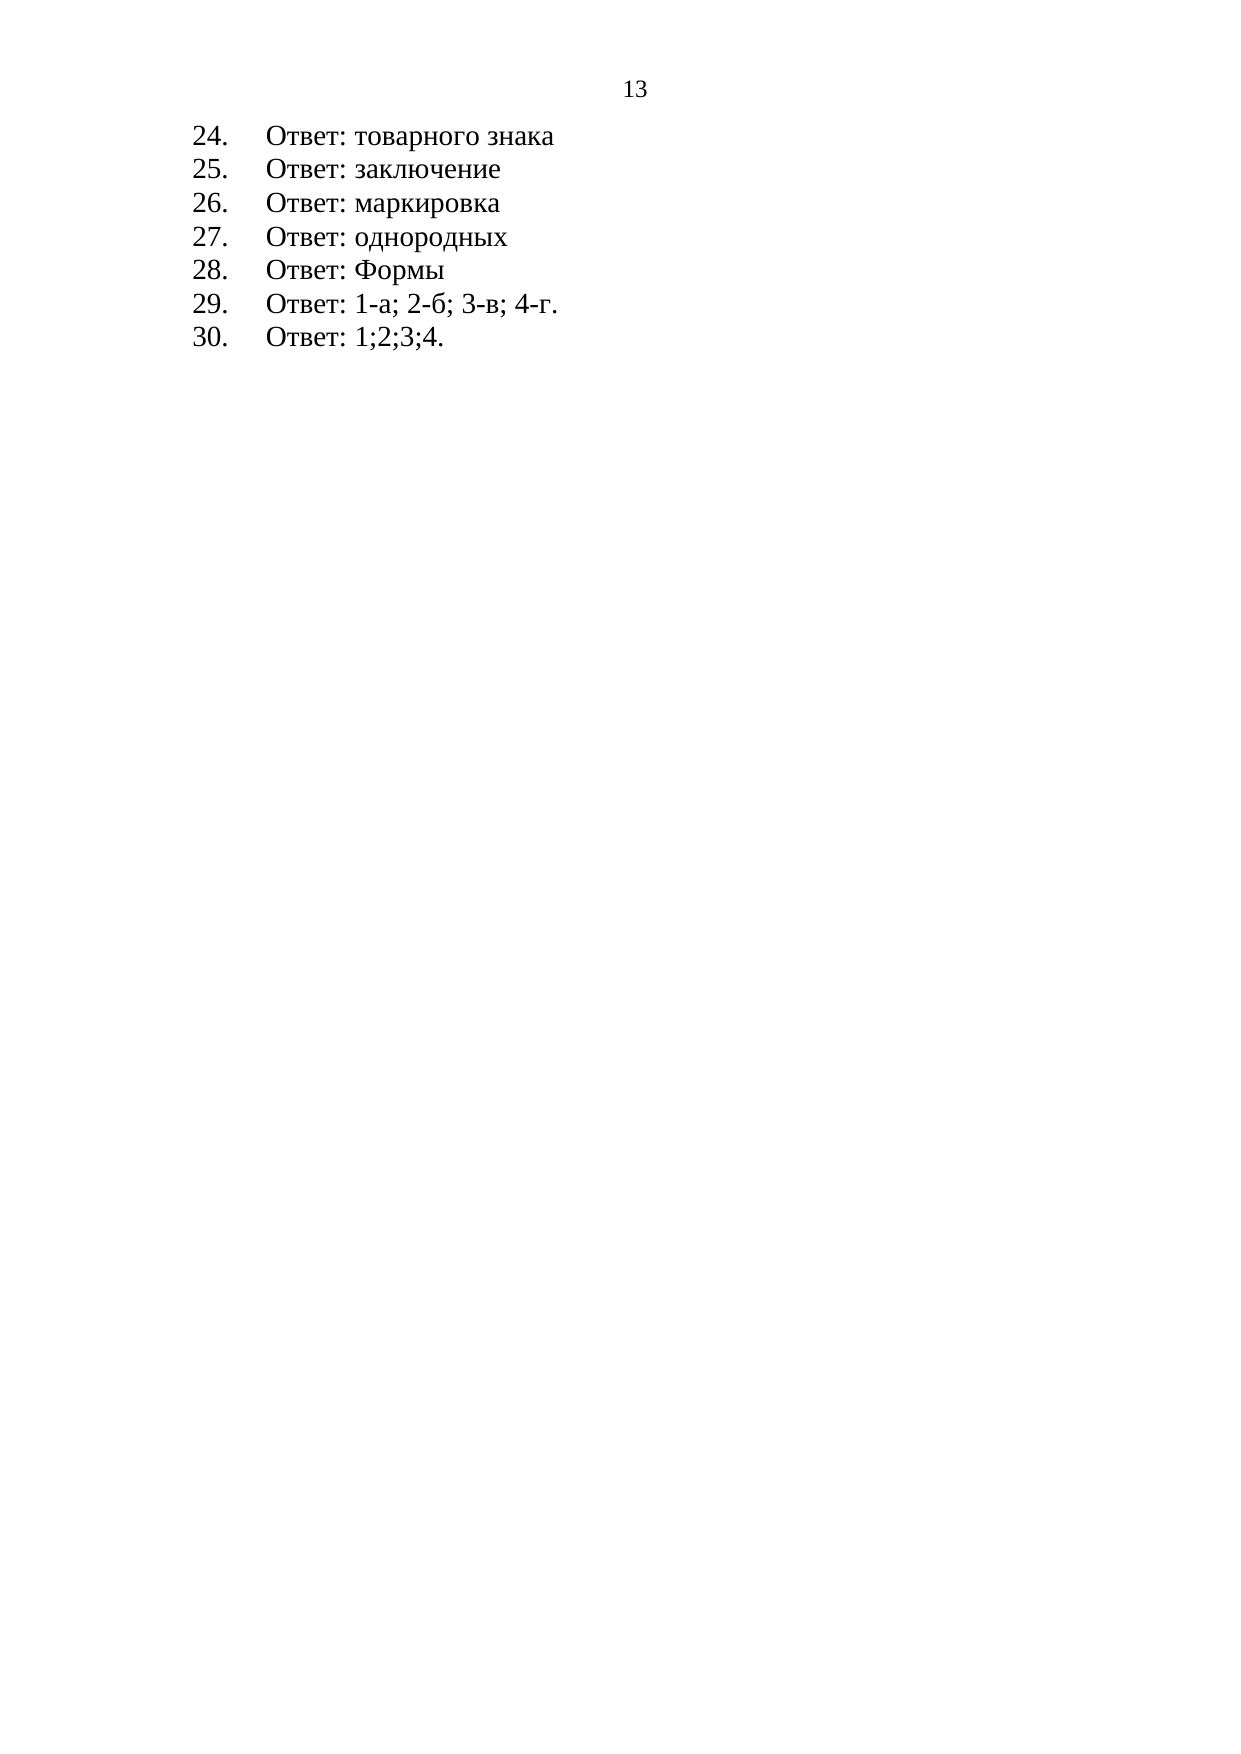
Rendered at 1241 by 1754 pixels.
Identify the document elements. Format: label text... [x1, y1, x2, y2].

list Ответ: Формы [118, 252, 1152, 286]
list Ответ: заключение [118, 152, 1152, 185]
list Ответ: однородных [118, 219, 1152, 252]
list Ответ: 1-а; 2-б; 3-в; 4-г. [118, 286, 1152, 319]
list Ответ: маркировка [118, 185, 1152, 219]
list Ответ: товарного знака [118, 118, 1152, 152]
list Ответ: 1;2;3;4. [118, 319, 1152, 353]
